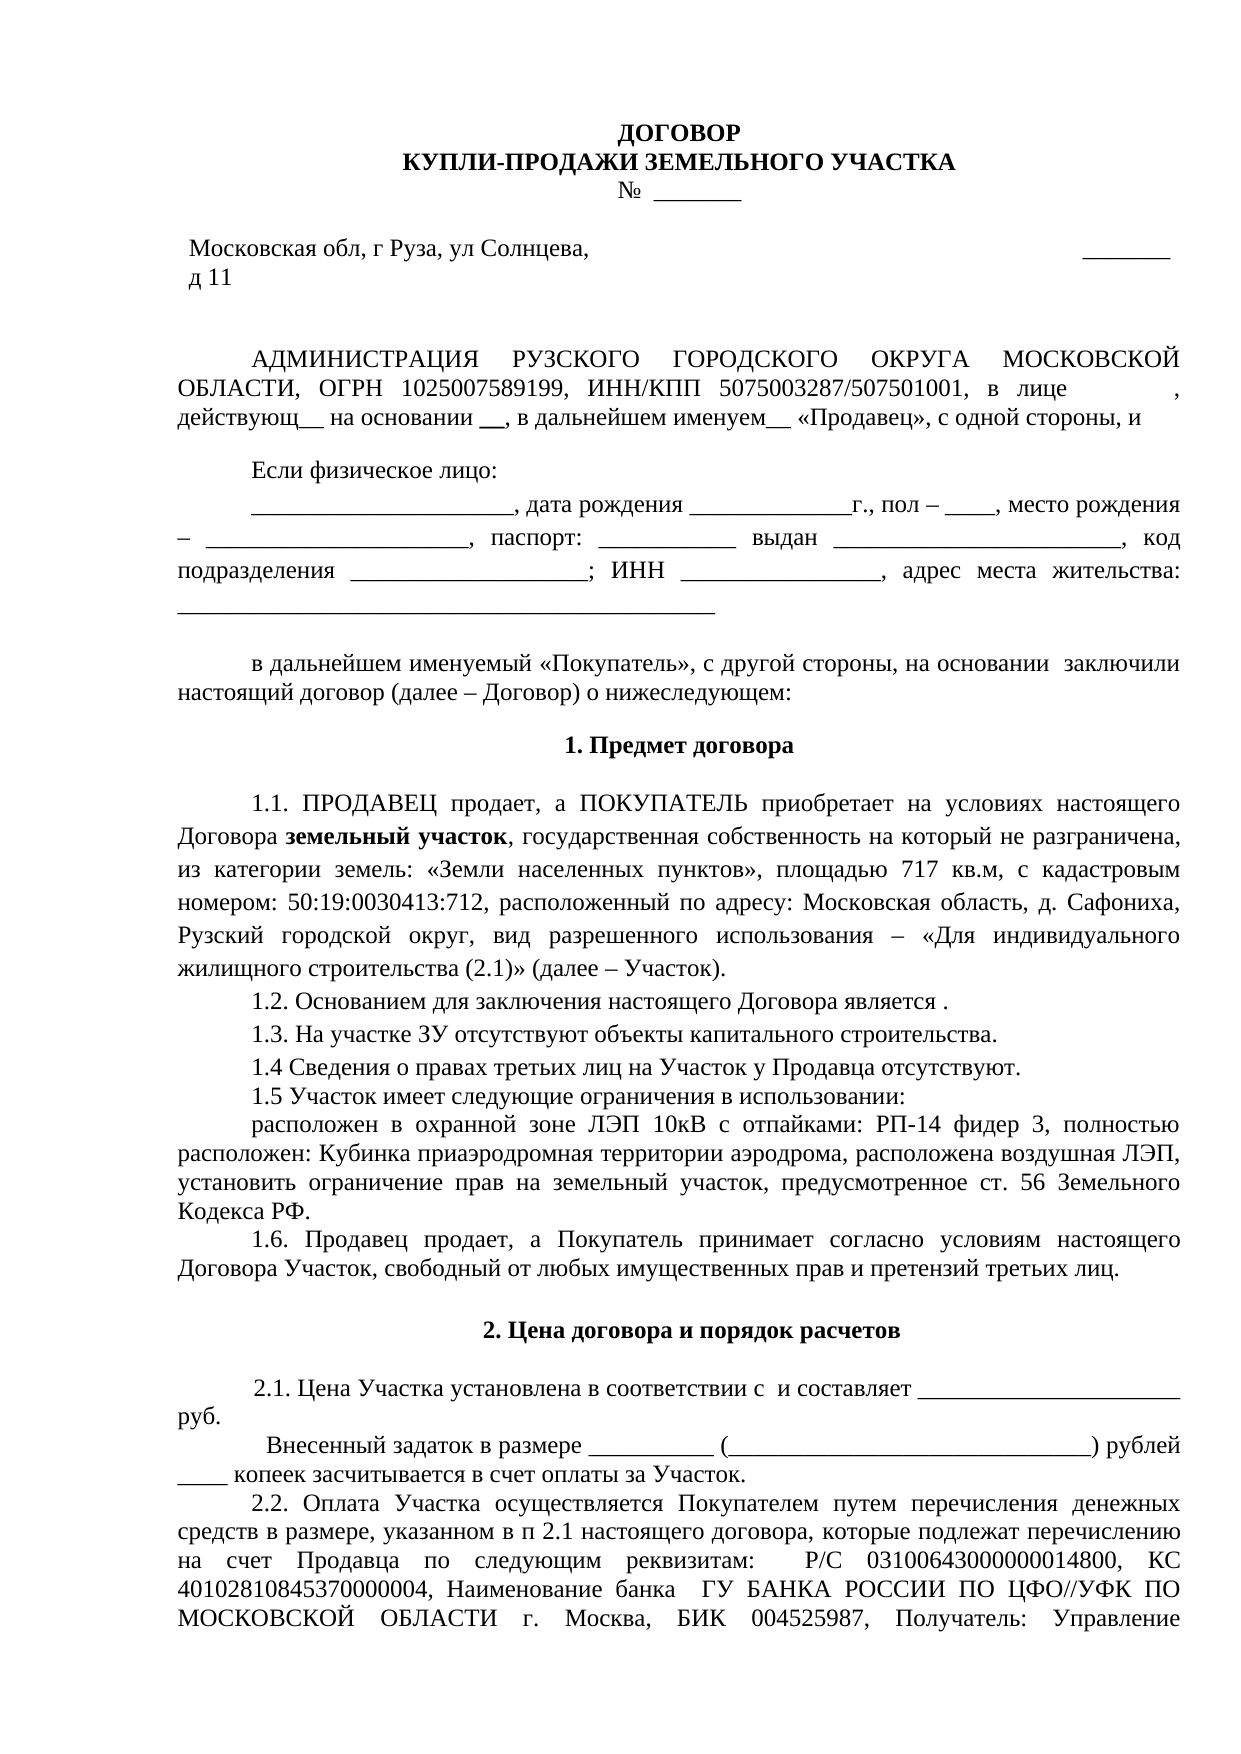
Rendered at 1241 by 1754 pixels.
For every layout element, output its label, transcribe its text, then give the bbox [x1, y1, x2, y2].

text в дальнейшем именуемый «Покупатель», с другой стороны, на основании заключили настоящий договор (далее – Договор) о нижеследующем: [177, 648, 1181, 705]
table_header _______ [605, 233, 1181, 291]
text 1.6. Продавец продает, а Покупатель принимает согласно условиям настоящего Договора Участок, свободный от любых имущественных прав и претензий третьих лиц. [177, 1224, 1181, 1282]
text № _______ [177, 176, 1181, 204]
text 1.5 Участок имеет следующие ограничения в использовании: [177, 1081, 1181, 1109]
text 1. Предмет договора [177, 730, 1181, 759]
text 2.1. Цена Участка установлена в соответствии с и составляет _____________________ руб. [177, 1373, 1181, 1430]
text 1.1. ПРОДАВЕЦ продает, а ПОКУПАТЕЛЬ приобретает на условиях настоящего Договора земельный участок, государственная собственность на который не разграничена, из категории земель: «Земли населенных пунктов», площадью 717 кв.м, с кадастровым номером: 50:19:0030413:712, расположенный по адресу: Московская область, д. Сафониха, Рузский городской округ, вид разрешенного использования – «Для индивидуального жилищного строительства (2.1)» (далее – Участок). [177, 788, 1181, 982]
table_header Московская обл, г Руза, ул Солнцева, д 11 [177, 233, 605, 291]
text ДОГОВОР [177, 118, 1181, 147]
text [177, 1488, 1181, 1631]
text 1.2. Основанием для заключения настоящего Договора является . [177, 986, 1181, 1015]
text АДМИНИСТРАЦИЯ РУЗСКОГО ГОРОДСКОГО ОКРУГА МОСКОВСКОЙ ОБЛАСТИ, ОГРН 1025007589199, ИНН/КПП 5075003287/507501001, в лице , действующ__ на основании __, в дальнейшем именуем__ «Продавец», с одной стороны, и [177, 344, 1181, 431]
text Внесенный задаток в размере __________ (_____________________________) рублей ____ копеек засчитывается в счет оплаты за Участок. [177, 1430, 1181, 1488]
text _____________________, дата рождения _____________г., пол – ____, место рождения – _____________________, паспорт: ___________ выдан _______________________, код подразделения ___________________; ИНН ________________, адрес места жительства: ___________________________________________ [177, 489, 1181, 616]
text расположен в охранной зоне ЛЭП 10кВ с отпайками: РП-14 фидер 3, полностью расположен: Кубинка приаэродромная территории аэродрома, расположена воздушная ЛЭП, установить ограничение прав на земельный участок, предусмотренное ст. 56 Земельного Кодекса РФ. [177, 1109, 1181, 1224]
text 1.3. На участке ЗУ отсутствуют объекты капитального строительства. [177, 1019, 1181, 1048]
text КУПЛИ-ПРОДАЖИ ЗЕМЕЛЬНОГО УЧАСТКА [177, 147, 1181, 176]
text 2. Цена договора и порядок расчетов [177, 1315, 1181, 1344]
text 1.4 Сведения о правах третьих лиц на Участок у Продавца отсутствуют. [177, 1052, 1181, 1081]
text Если физическое лицо: [177, 456, 1181, 484]
